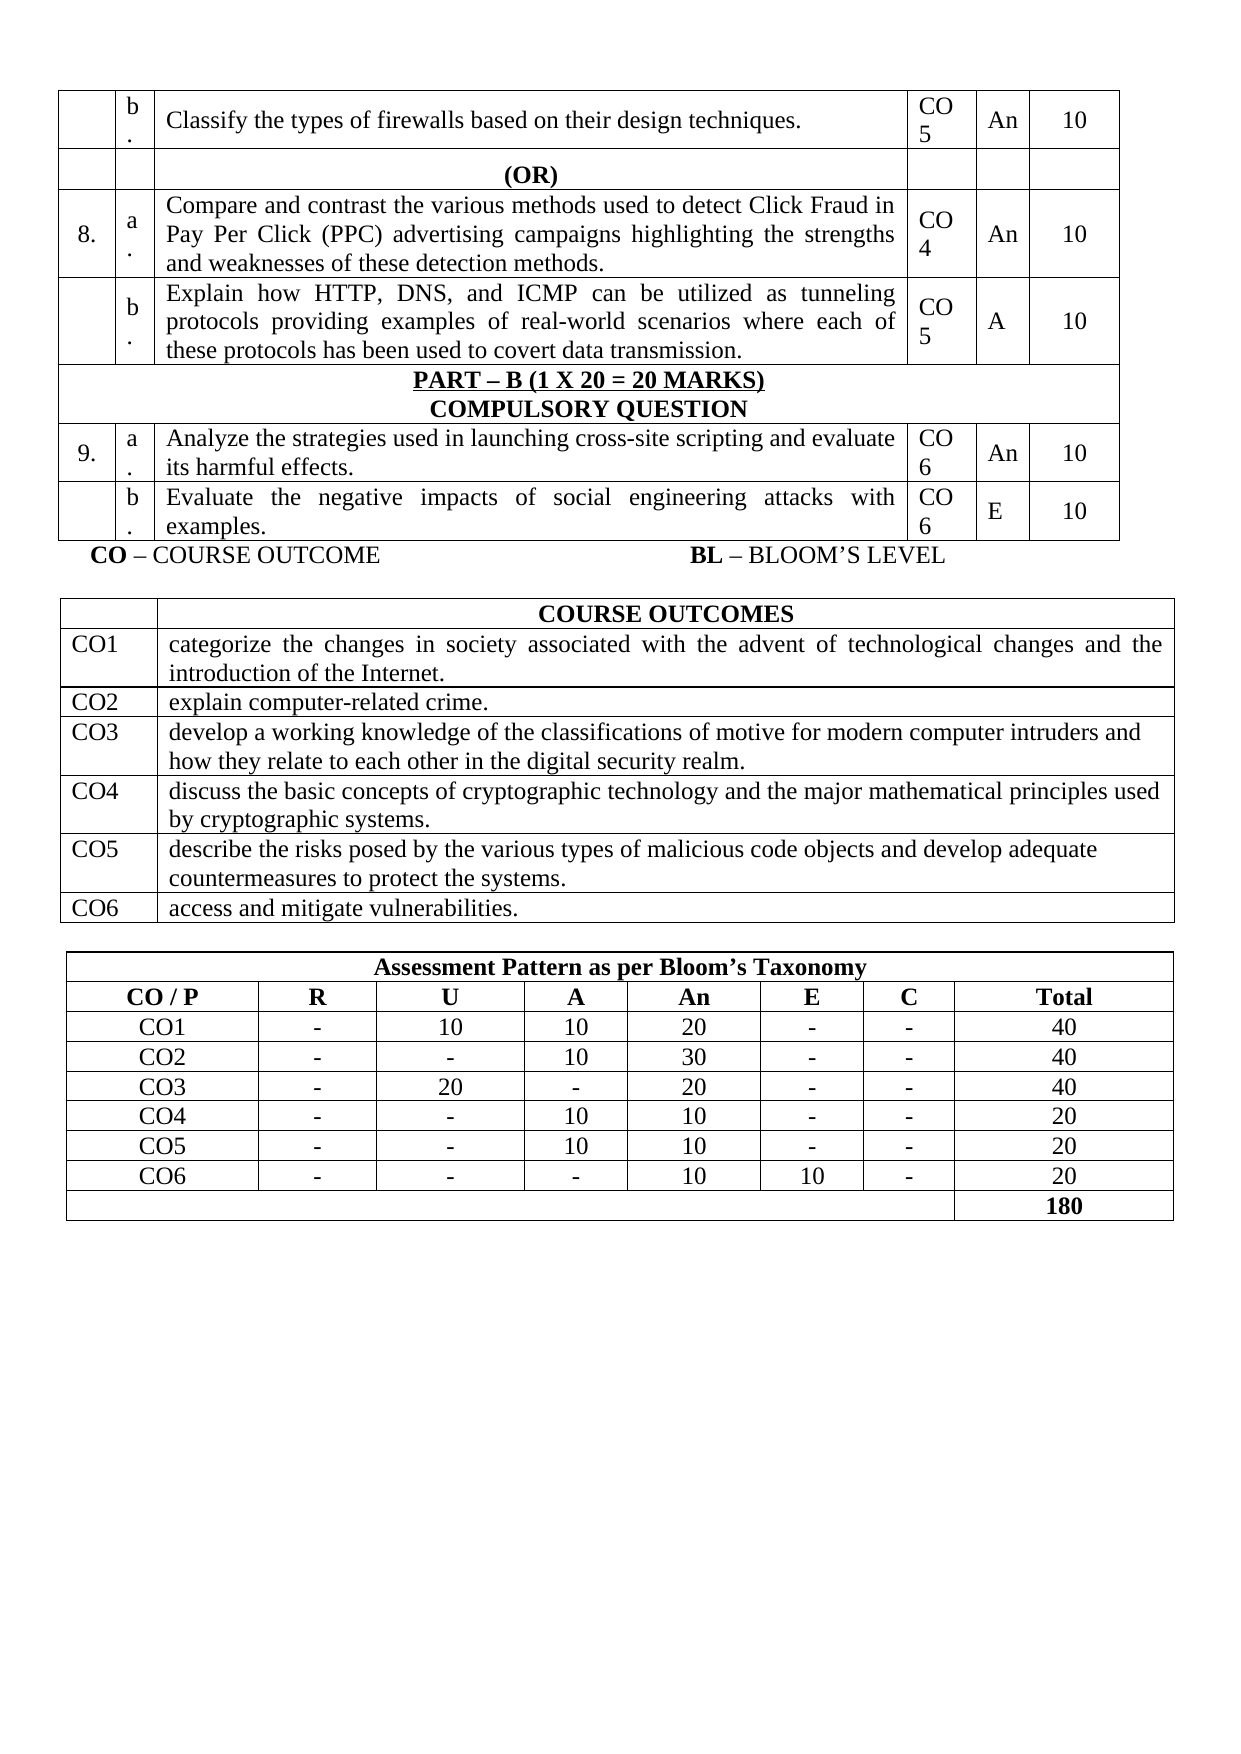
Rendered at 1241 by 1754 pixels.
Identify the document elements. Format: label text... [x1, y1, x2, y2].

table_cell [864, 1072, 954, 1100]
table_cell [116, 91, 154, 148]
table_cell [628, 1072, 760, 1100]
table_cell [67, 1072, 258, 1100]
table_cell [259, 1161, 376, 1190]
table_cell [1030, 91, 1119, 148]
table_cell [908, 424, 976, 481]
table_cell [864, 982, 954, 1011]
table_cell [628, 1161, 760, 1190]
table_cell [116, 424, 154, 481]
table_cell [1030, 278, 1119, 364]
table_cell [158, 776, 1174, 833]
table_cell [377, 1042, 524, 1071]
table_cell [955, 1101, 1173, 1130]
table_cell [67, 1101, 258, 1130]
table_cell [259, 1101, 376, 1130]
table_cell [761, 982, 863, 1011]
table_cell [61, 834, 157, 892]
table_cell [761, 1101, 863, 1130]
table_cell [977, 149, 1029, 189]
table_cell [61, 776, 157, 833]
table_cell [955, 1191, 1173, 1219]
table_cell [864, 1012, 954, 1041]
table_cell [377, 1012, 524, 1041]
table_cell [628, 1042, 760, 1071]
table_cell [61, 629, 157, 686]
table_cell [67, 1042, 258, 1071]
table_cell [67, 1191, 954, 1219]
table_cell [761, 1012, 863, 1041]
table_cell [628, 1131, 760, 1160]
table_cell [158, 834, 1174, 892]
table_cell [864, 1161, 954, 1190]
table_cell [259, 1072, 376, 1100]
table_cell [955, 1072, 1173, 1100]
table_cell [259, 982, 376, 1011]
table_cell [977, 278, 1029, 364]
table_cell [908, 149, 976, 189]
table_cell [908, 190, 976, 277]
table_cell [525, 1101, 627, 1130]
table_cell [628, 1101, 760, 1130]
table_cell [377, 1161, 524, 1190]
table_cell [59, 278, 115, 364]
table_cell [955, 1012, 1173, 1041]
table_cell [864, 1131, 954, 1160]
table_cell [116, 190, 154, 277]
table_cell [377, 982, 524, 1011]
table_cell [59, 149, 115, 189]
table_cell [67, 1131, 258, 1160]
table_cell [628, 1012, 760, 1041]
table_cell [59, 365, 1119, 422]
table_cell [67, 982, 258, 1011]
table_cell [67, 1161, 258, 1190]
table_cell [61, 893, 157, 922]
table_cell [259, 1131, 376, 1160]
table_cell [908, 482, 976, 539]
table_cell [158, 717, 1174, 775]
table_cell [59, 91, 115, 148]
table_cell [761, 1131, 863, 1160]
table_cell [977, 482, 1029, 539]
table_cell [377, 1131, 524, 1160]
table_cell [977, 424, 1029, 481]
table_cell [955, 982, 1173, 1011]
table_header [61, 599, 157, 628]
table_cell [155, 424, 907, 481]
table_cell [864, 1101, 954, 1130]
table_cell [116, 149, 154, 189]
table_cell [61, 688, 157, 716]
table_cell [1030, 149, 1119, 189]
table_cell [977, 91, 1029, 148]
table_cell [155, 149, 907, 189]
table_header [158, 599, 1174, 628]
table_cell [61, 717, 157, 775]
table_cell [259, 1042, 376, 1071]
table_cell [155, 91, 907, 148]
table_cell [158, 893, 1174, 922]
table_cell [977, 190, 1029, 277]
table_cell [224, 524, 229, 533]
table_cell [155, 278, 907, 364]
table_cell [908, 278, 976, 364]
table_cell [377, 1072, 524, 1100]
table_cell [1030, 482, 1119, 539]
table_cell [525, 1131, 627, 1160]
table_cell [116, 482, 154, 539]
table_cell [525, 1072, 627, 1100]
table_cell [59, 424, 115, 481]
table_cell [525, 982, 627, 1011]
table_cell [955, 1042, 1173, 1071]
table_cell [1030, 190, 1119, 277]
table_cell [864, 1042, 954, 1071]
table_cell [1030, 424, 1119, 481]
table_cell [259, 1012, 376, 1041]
text CO – COURSE OUTCOME BL – BLOOM’S LEVEL [90, 541, 1150, 569]
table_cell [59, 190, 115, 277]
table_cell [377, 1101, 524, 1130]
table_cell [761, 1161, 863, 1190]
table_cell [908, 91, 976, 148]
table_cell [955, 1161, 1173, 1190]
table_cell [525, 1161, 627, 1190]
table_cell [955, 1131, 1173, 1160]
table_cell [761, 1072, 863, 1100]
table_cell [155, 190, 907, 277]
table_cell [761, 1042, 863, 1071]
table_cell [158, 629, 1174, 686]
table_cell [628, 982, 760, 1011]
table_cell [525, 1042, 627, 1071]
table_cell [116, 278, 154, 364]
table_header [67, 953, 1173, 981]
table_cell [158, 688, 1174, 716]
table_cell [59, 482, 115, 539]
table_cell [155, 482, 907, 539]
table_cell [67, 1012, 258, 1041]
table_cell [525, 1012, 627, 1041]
